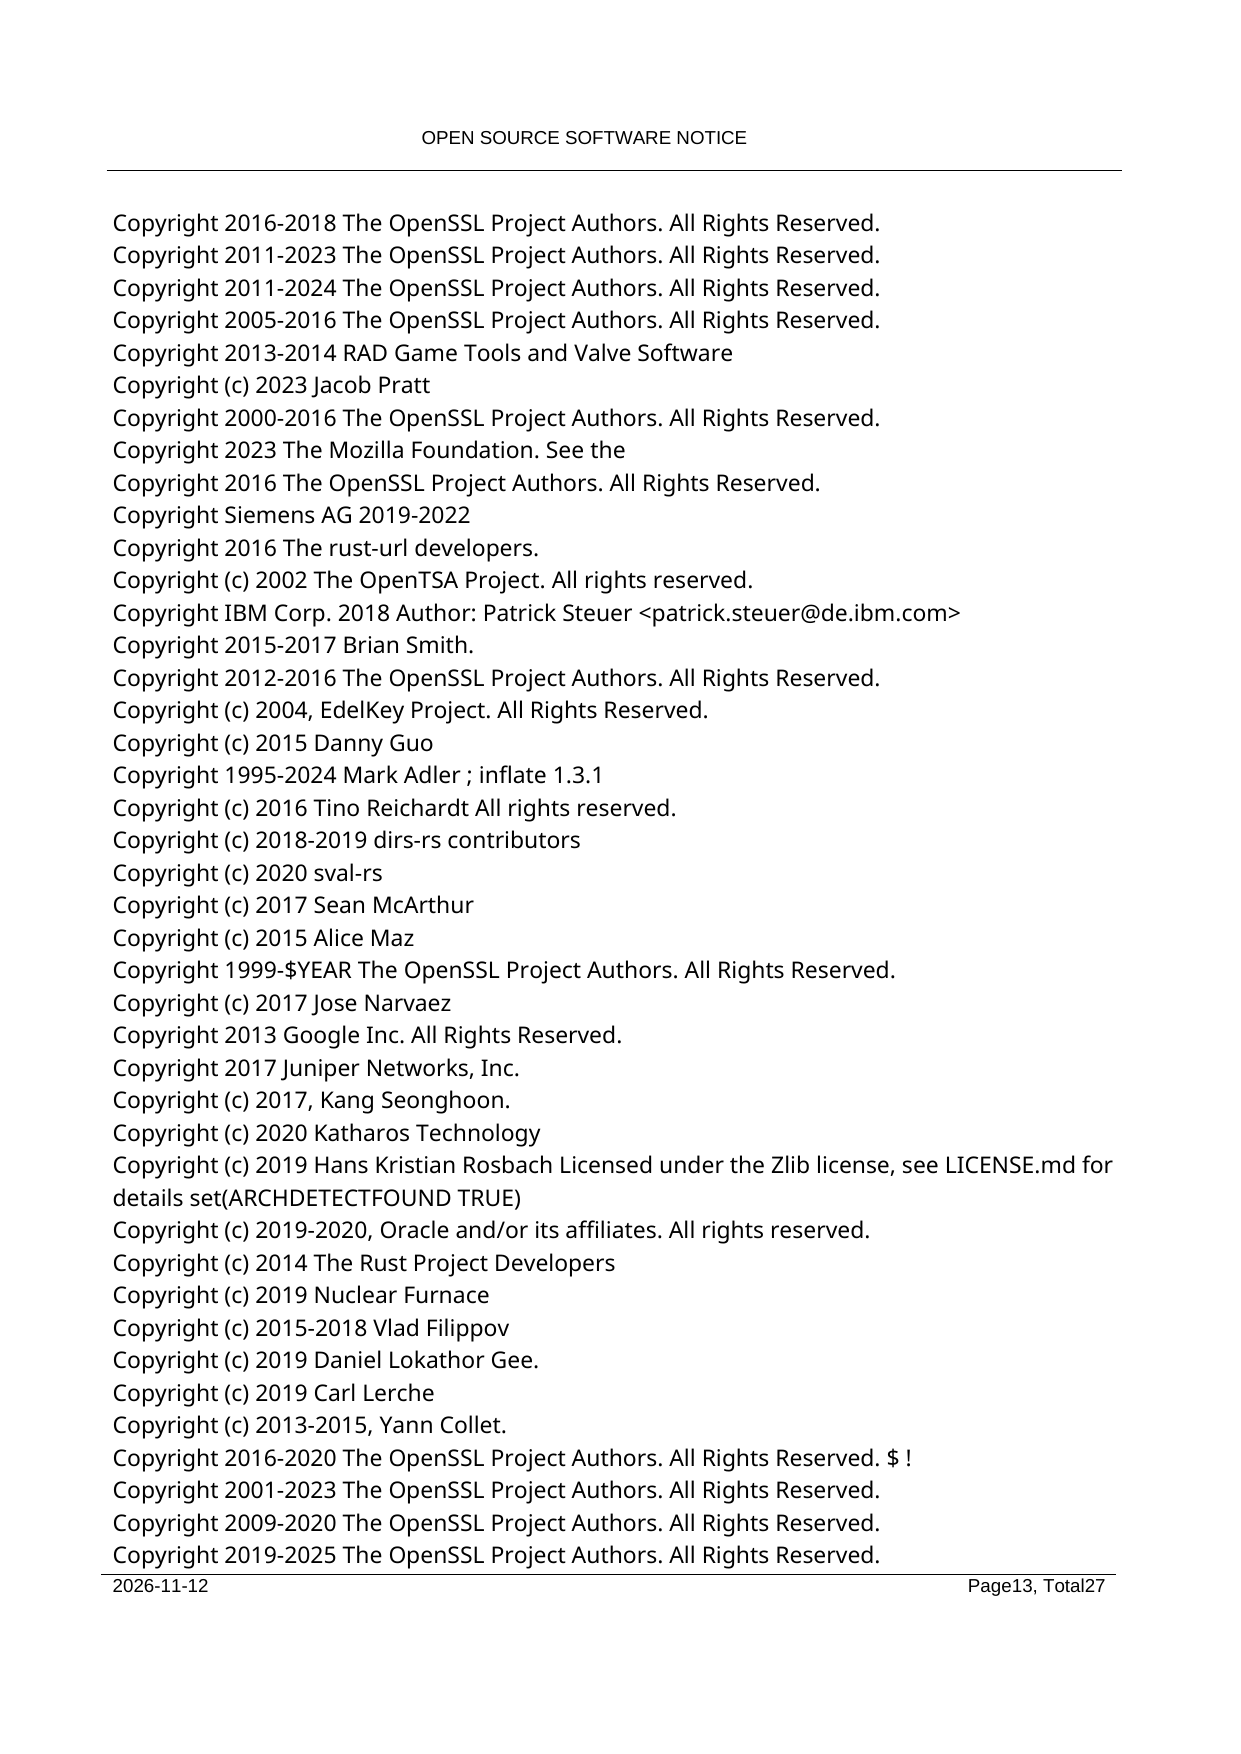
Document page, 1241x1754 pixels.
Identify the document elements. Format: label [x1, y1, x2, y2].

text [112, 206, 1128, 1571]
